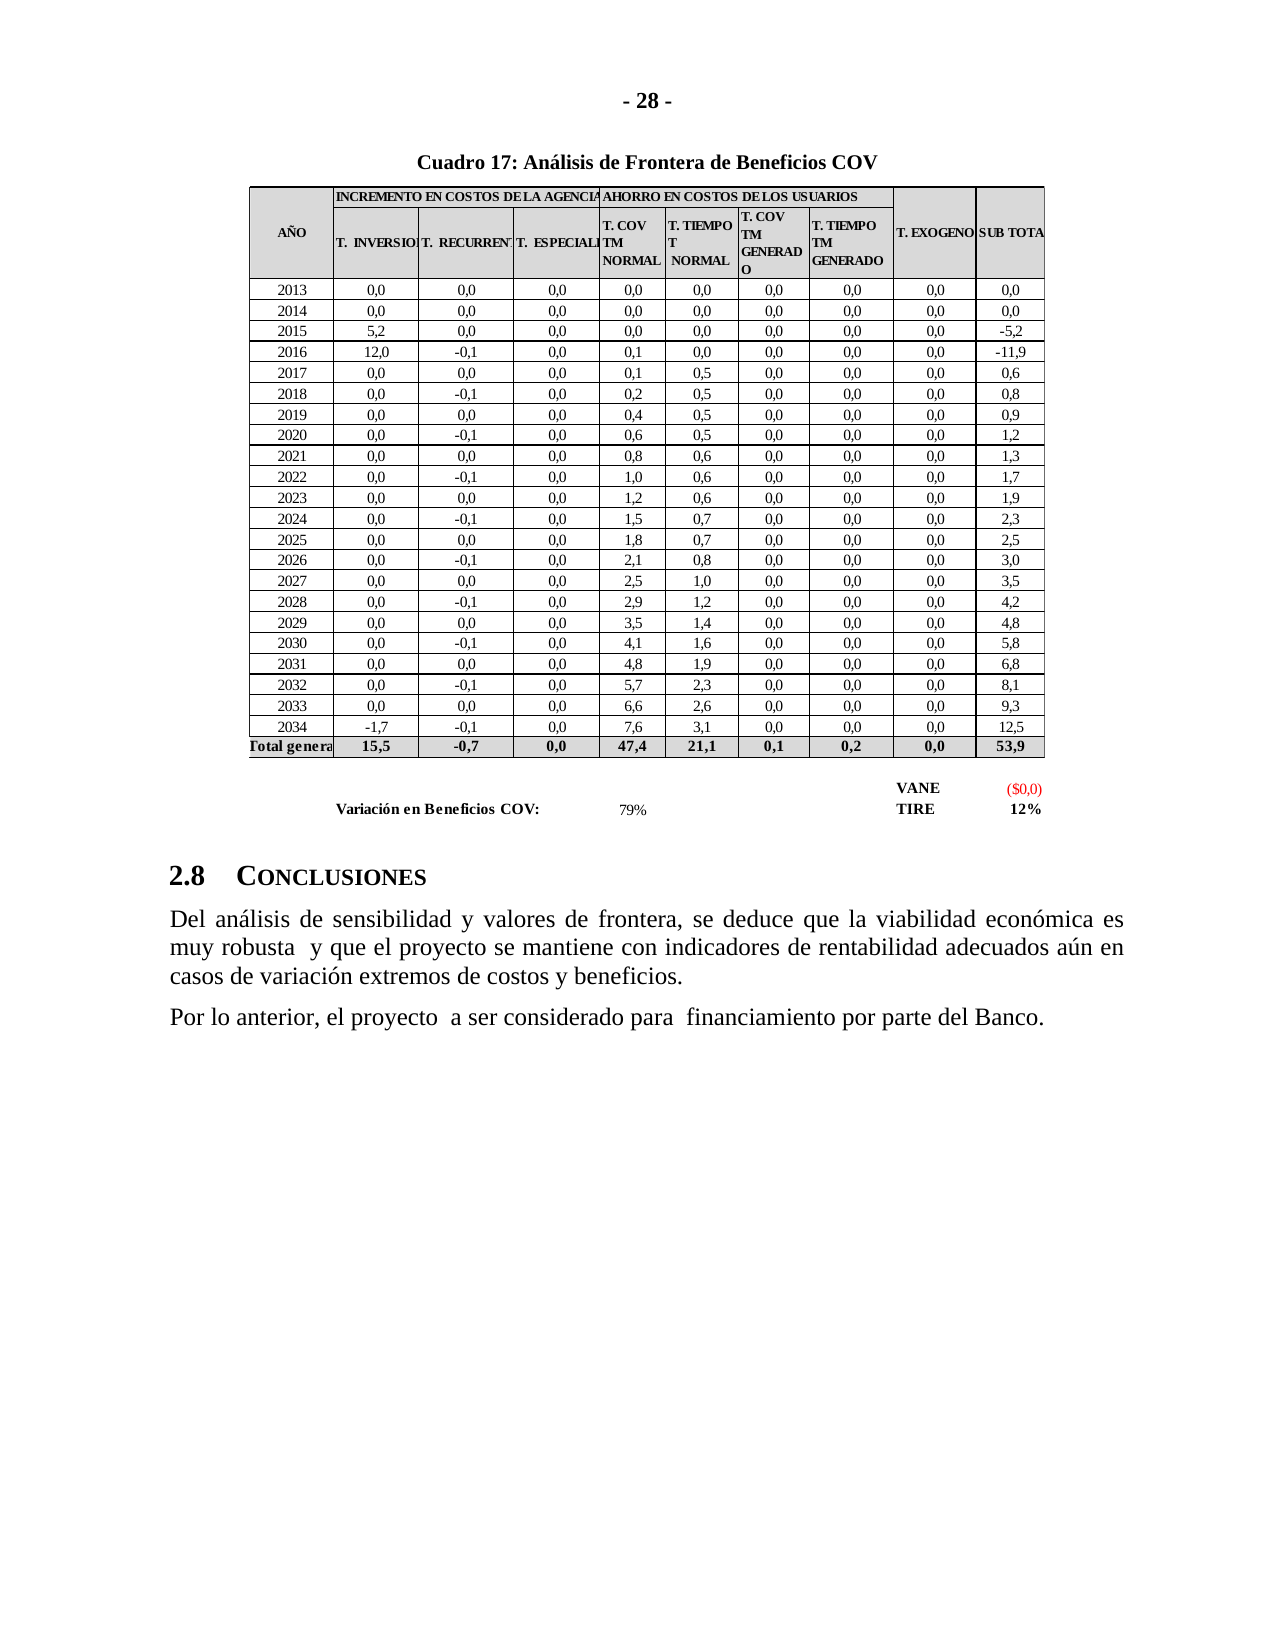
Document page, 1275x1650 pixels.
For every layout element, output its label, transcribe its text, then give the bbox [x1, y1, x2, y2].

text Del análisis de sensibilidad y valores de frontera, se deduce que la viabilidad económica es muy robusta y que el proyecto se mantiene con indicadores de rentabilidad adecuados aún en casos de variación extremos de costos y beneficios. [169, 904, 1125, 990]
subtitle Conclusiones [168, 858, 1125, 891]
text Por lo anterior, el proyecto a ser considerado para financiamiento por parte del Banco. [169, 1002, 1125, 1031]
